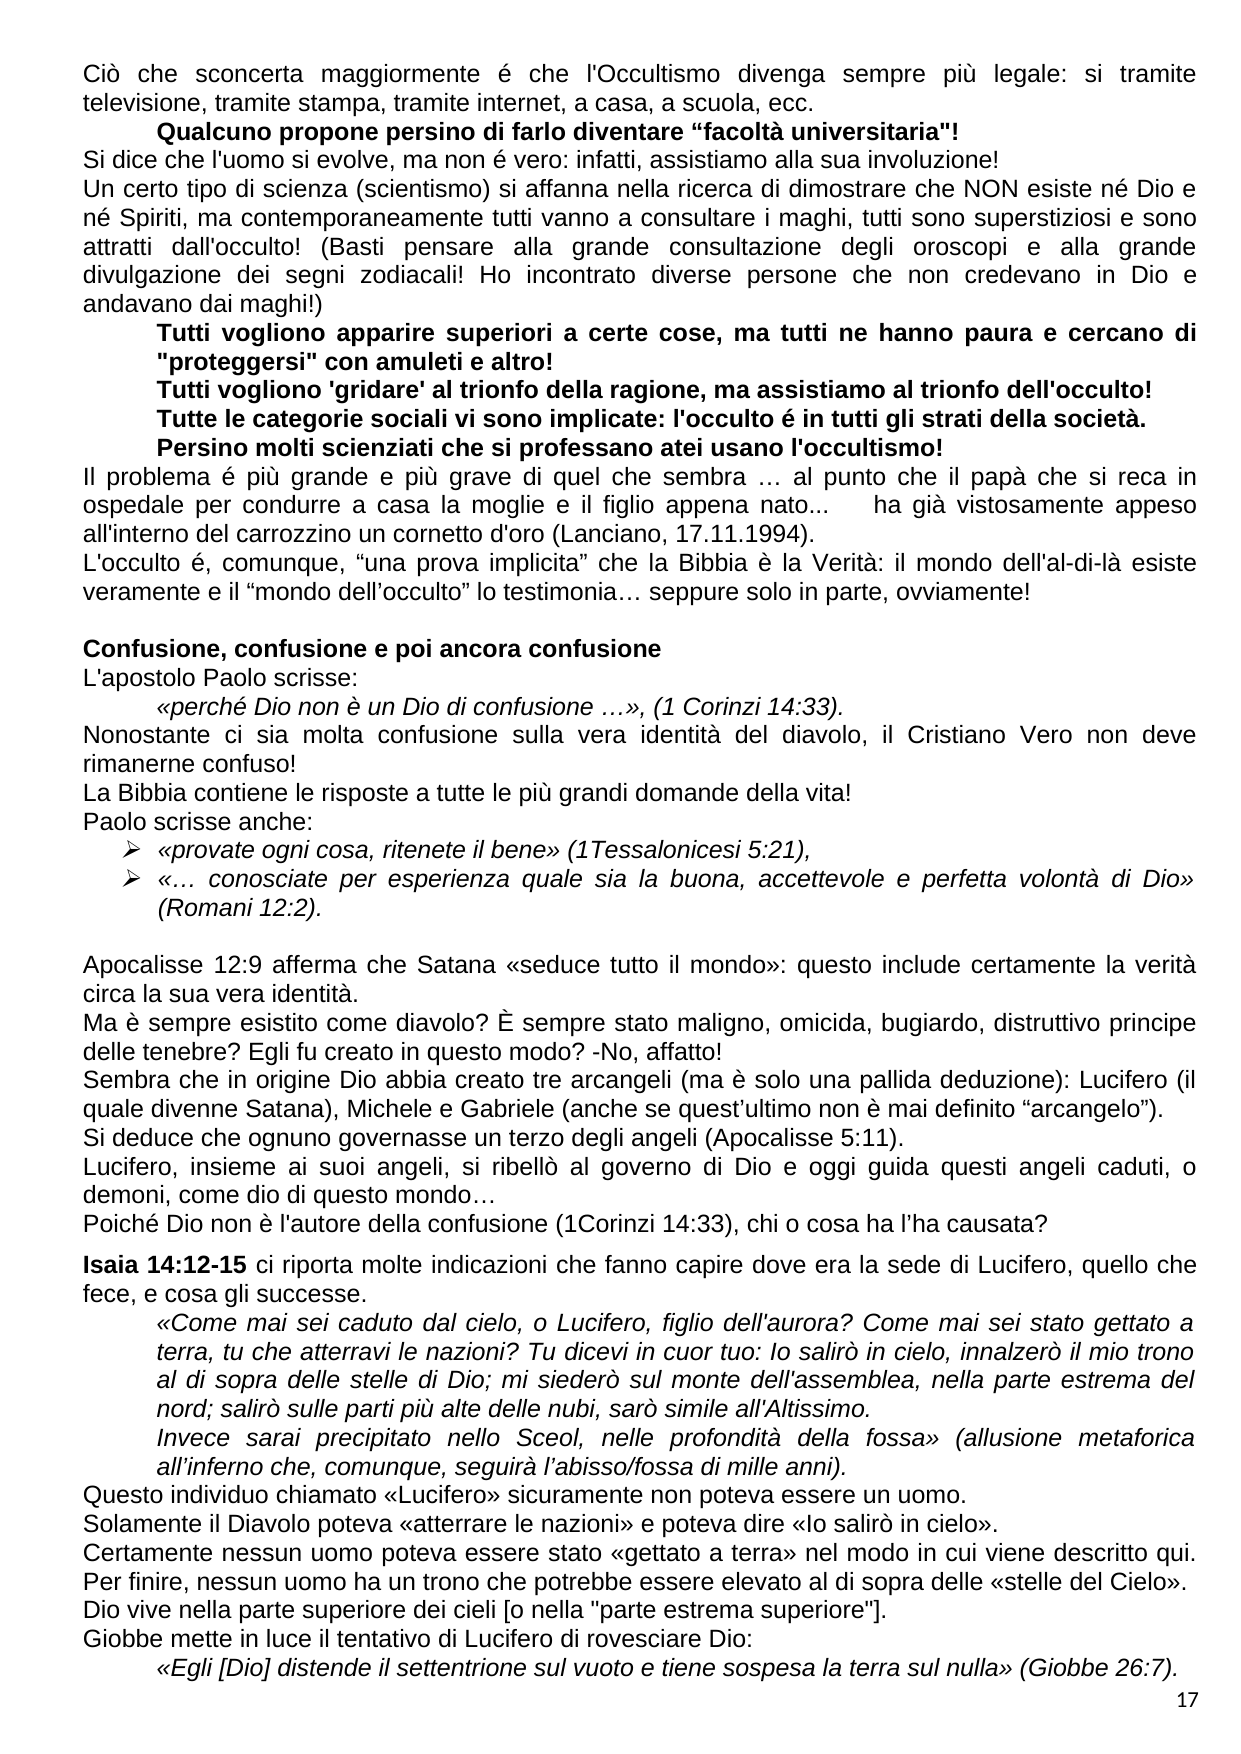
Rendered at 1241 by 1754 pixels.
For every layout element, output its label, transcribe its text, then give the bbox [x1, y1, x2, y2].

text Nonostante ci sia molta confusione sulla vera identità del diavolo, il Cristiano Vero non deve rimanerne confuso! [83, 720, 1199, 778]
text Apocalisse 12:9 afferma che Satana «seduce tutto il mondo»: questo include certamente la verità circa la sua vera identità. [83, 951, 1199, 1008]
text Ciò che sconcerta maggiormente é che l'Occultismo divenga sempre più legale: si tramite televisione, tramite stampa, tramite internet, a casa, a scuola, ecc. [83, 59, 1199, 117]
list «provate ogni cosa, ritenete il bene» (1Tessalonicesi 5:21), [120, 835, 1199, 864]
text Tutti vogliono 'gridare' al trionfo della ragione, ma assistiamo al trionfo dell'occulto! [156, 375, 1199, 404]
text L'occulto é, comunque, “una prova implicita” che la Bibbia è la Verità: il mondo dell'al-di-là esiste veramente e il “mondo dell’occulto” lo testimonia… seppure solo in parte, ovviamente! [83, 548, 1199, 605]
text Certamente nessun uomo poteva essere stato «gettato a terra» nel modo in cui viene descritto qui. Per finire, nessun uomo ha un trono che potrebbe essere elevato al di sopra delle «stelle del Cielo». [83, 1538, 1199, 1596]
text Giobbe mette in luce il tentativo di Lucifero di rovesciare Dio: [83, 1624, 1199, 1653]
text Il problema é più grande e più grave di quel che sembra … al punto che il papà che si reca in ospedale per condurre a casa la moglie e il figlio appena nato... ha già vistosamente appeso all'interno del carrozzino un cornetto d'oro (Lanciano, 17.11.1994). [83, 462, 1199, 548]
text Si deduce che ognuno governasse un terzo degli angeli (Apocalisse 5:11). [83, 1123, 1199, 1152]
text La Bibbia contiene le risposte a tutte le più grandi domande della vita! [83, 778, 1199, 807]
text Solamente il Diavolo poteva «atterrare le nazioni» e poteva dire «Io salirò in cielo». [83, 1509, 1199, 1538]
text Poiché Dio non è l'autore della confusione (1Corinzi 14:33), chi o cosa ha l’ha causata? [83, 1209, 1199, 1238]
text Tutte le categorie sociali vi sono implicate: l'occulto é in tutti gli strati della società. [156, 404, 1199, 433]
text «perché Dio non è un Dio di confusione …», (1 Corinzi 14:33). [156, 692, 1199, 720]
text «Egli [Dio] distende il settentrione sul vuoto e tiene sospesa la terra sul nulla» (Giobbe 26:7). [156, 1653, 1199, 1682]
text Dio vive nella parte superiore dei cieli [o nella "parte estrema superiore"]. [83, 1596, 1199, 1624]
text Invece sarai precipitato nello Sceol, nelle profondità della fossa» (allusione metaforica all’inferno che, comunque, seguirà l’abisso/fossa di mille anni). [156, 1423, 1199, 1481]
text Persino molti scienziati che si professano atei usano l'occultismo! [156, 433, 1199, 462]
text Isaia 14:12-15 ci riporta molte indicazioni che fanno capire dove era la sede di Lucifero, quello che fece, e cosa gli successe. [83, 1251, 1199, 1308]
text Qualcuno propone persino di farlo diventare “facoltà universitaria"! [156, 117, 1199, 145]
list «… conosciate per esperienza quale sia la buona, accettevole e perfetta volontà di Dio» (Romani 12:2). [120, 864, 1199, 922]
text Si dice che l'uomo si evolve, ma non é vero: infatti, assistiamo alla sua involuzione! [83, 145, 1199, 174]
text Tutti vogliono apparire superiori a certe cose, ma tutti ne hanno paura e cercano di "proteggersi" con amuleti e altro! [156, 318, 1199, 375]
text «Come mai sei caduto dal cielo, o Lucifero, figlio dell'aurora? Come mai sei stato gettato a terra, tu che atterravi le nazioni? Tu dicevi in cuor tuo: Io salirò in cielo, innalzerò il mio trono al di sopra delle stelle di Dio; mi siederò sul monte dell'assemblea, nella parte estrema del nord; salirò sulle parti più alte delle nubi, sarò simile all'Altissimo. [156, 1308, 1199, 1423]
text Lucifero, insieme ai suoi angeli, si ribellò al governo di Dio e oggi guida questi angeli caduti, o demoni, come dio di questo mondo… [83, 1152, 1199, 1209]
text Paolo scrisse anche: [83, 807, 1199, 835]
text Un certo tipo di scienza (scientismo) si affanna nella ricerca di dimostrare che NON esiste né Dio e né Spiriti, ma contemporaneamente tutti vanno a consultare i maghi, tutti sono superstiziosi e sono attratti dall'occulto! (Basti pensare alla grande consultazione degli oroscopi e alla grande divulgazione dei segni zodiacali! Ho incontrato diverse persone che non credevano in Dio e andavano dai maghi!) [83, 174, 1199, 318]
text Confusione, confusione e poi ancora confusione [83, 634, 1199, 663]
text Questo individuo chiamato «Lucifero» sicuramente non poteva essere un uomo. [83, 1481, 1199, 1509]
text L'apostolo Paolo scrisse: [83, 663, 1199, 692]
text Ma è sempre esistito come diavolo? È sempre stato maligno, omicida, bugiardo, distruttivo principe delle tenebre? Egli fu creato in questo modo? -No, affatto! [83, 1008, 1199, 1066]
text Sembra che in origine Dio abbia creato tre arcangeli (ma è solo una pallida deduzione): Lucifero (il quale divenne Satana), Michele e Gabriele (anche se quest’ultimo non è mai definito “arcangelo”). [83, 1066, 1199, 1123]
